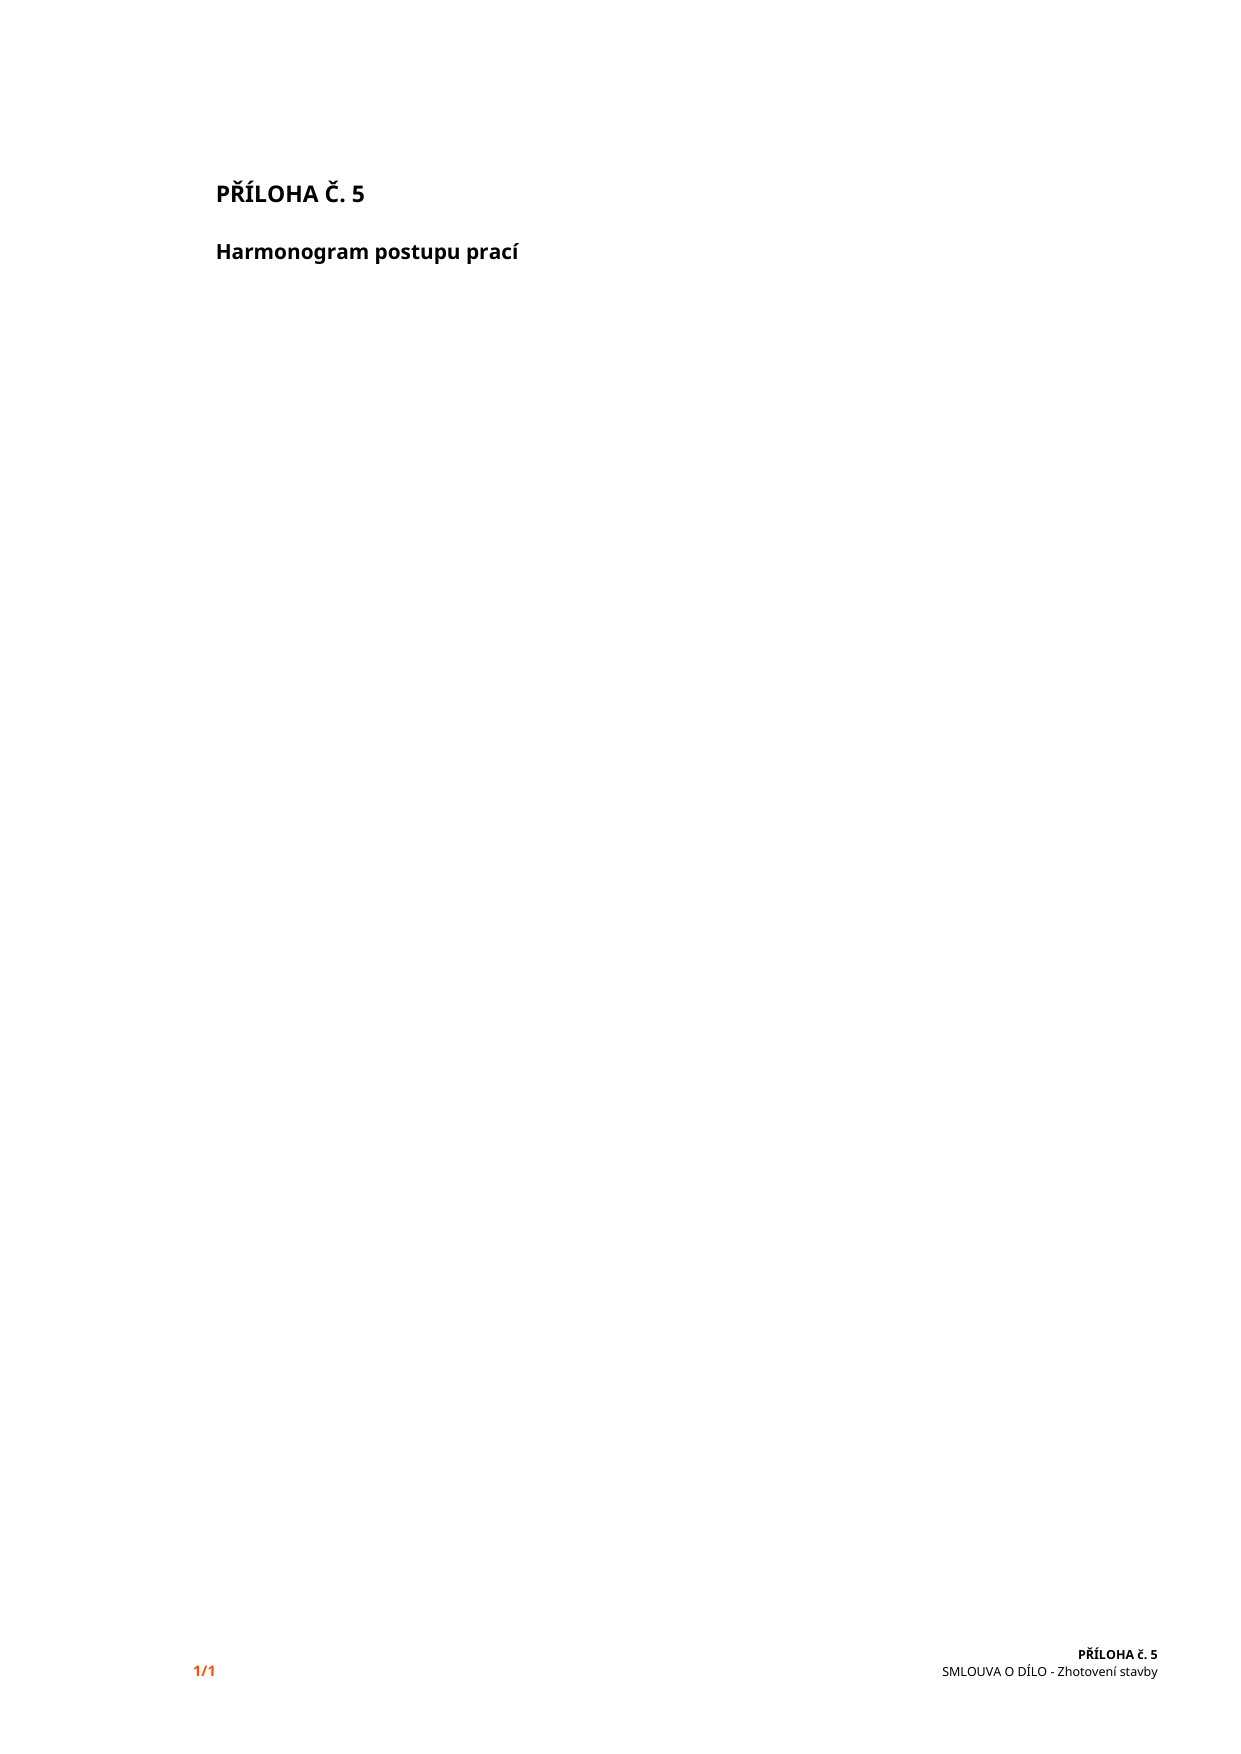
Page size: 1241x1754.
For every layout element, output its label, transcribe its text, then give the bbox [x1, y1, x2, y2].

text Příloha č. 5 [216, 178, 1093, 209]
text Harmonogram postupu prací [216, 237, 1093, 266]
